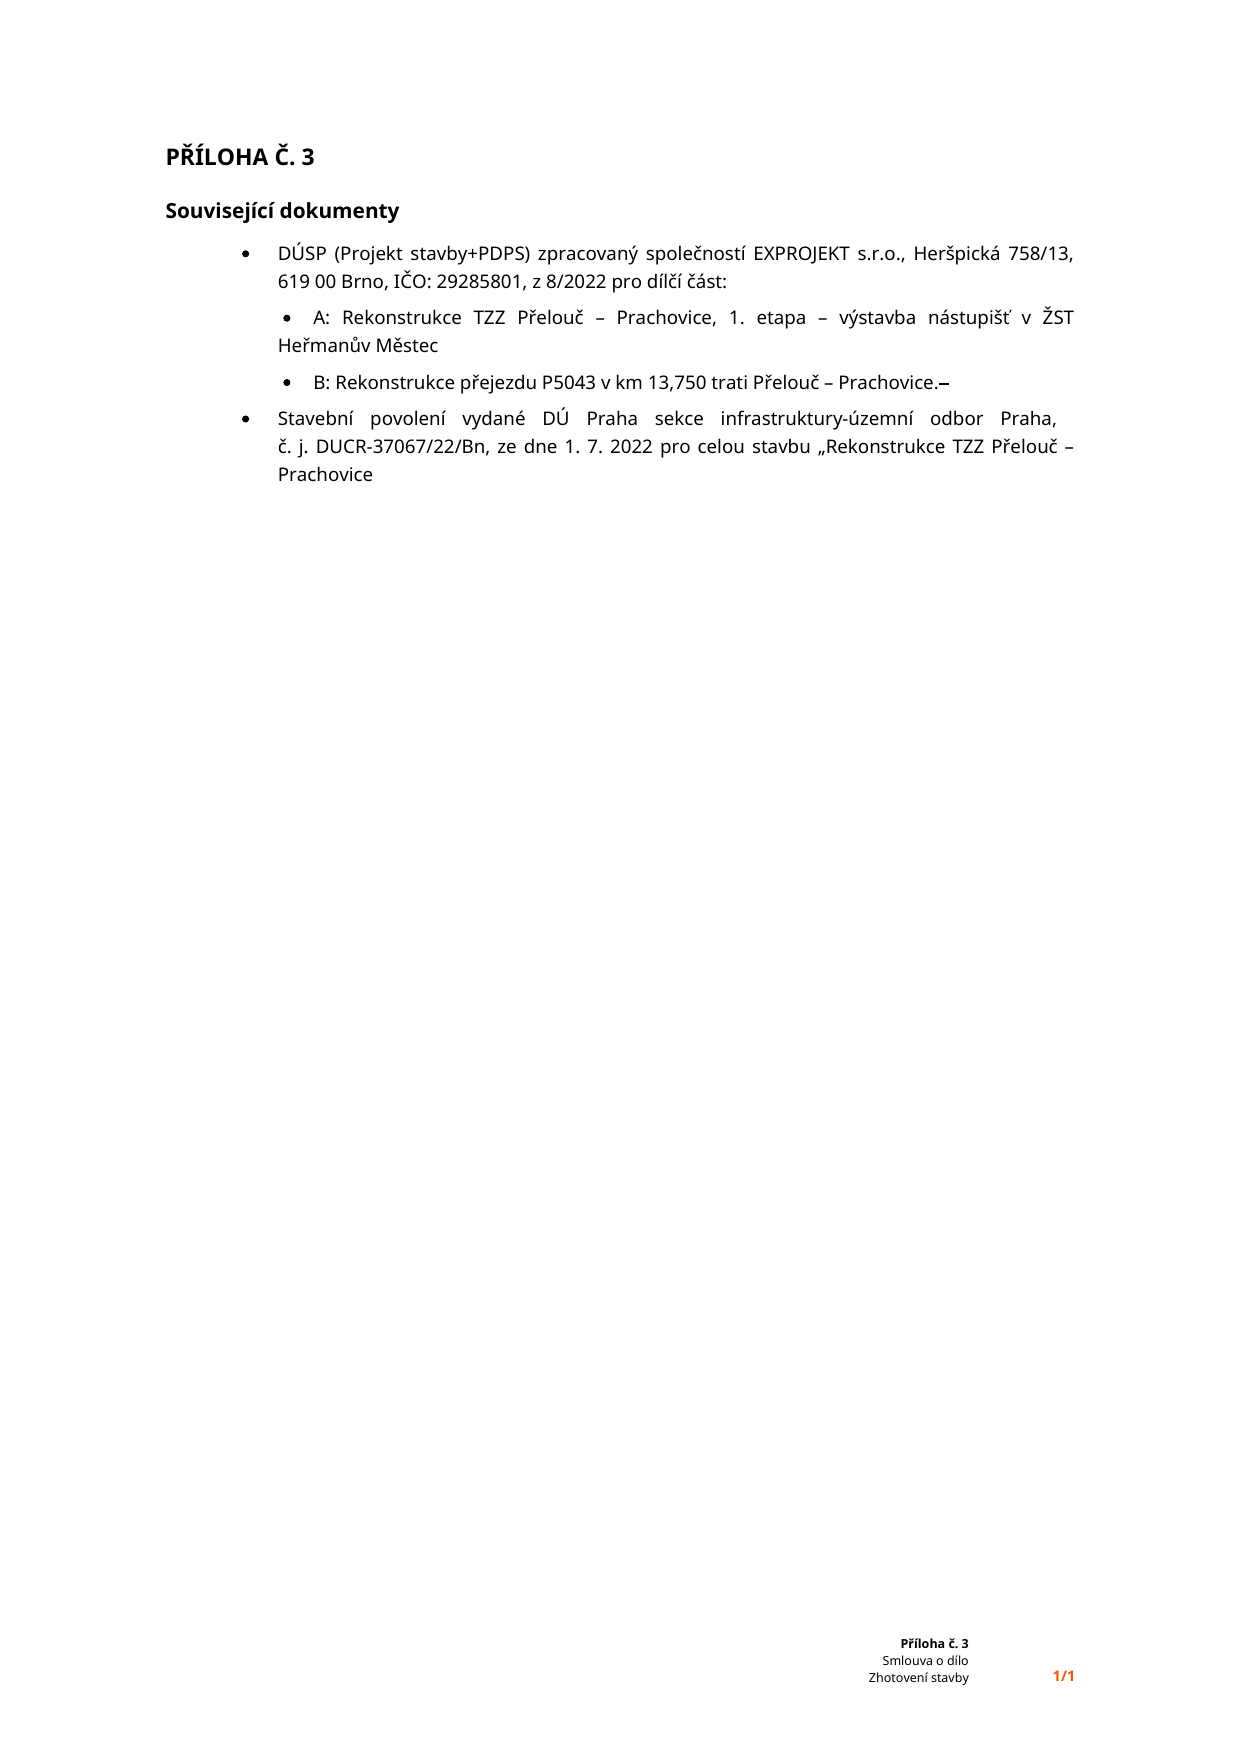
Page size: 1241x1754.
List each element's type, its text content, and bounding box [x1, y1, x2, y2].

text B: Rekonstrukce přejezdu P5043 v km 13,750 trati Přelouč – Prachovice. [278, 369, 1075, 394]
text A: Rekonstrukce TZZ Přelouč – Prachovice, 1. etapa – výstavba nástupišť v ŽST Heřmanův Městec [278, 305, 1075, 358]
text DÚSP (Projekt stavby+PDPS) zpracovaný společností EXPROJEKT s.r.o., Heršpická 758/13, 619 00 Brno, IČO: 29285801, z 8/2022 pro dílčí část: [242, 240, 1075, 294]
text Stavební povolení vydané DÚ Praha sekce infrastruktury-územní odbor Praha, č. j. DUCR-37067/22/Bn, ze dne 1. 7. 2022 pro celou stavbu „Rekonstrukce TZZ Přelouč – Prachovice [242, 405, 1075, 487]
text Příloha č. 3 [165, 141, 1075, 173]
text Související dokumenty [165, 197, 1075, 225]
